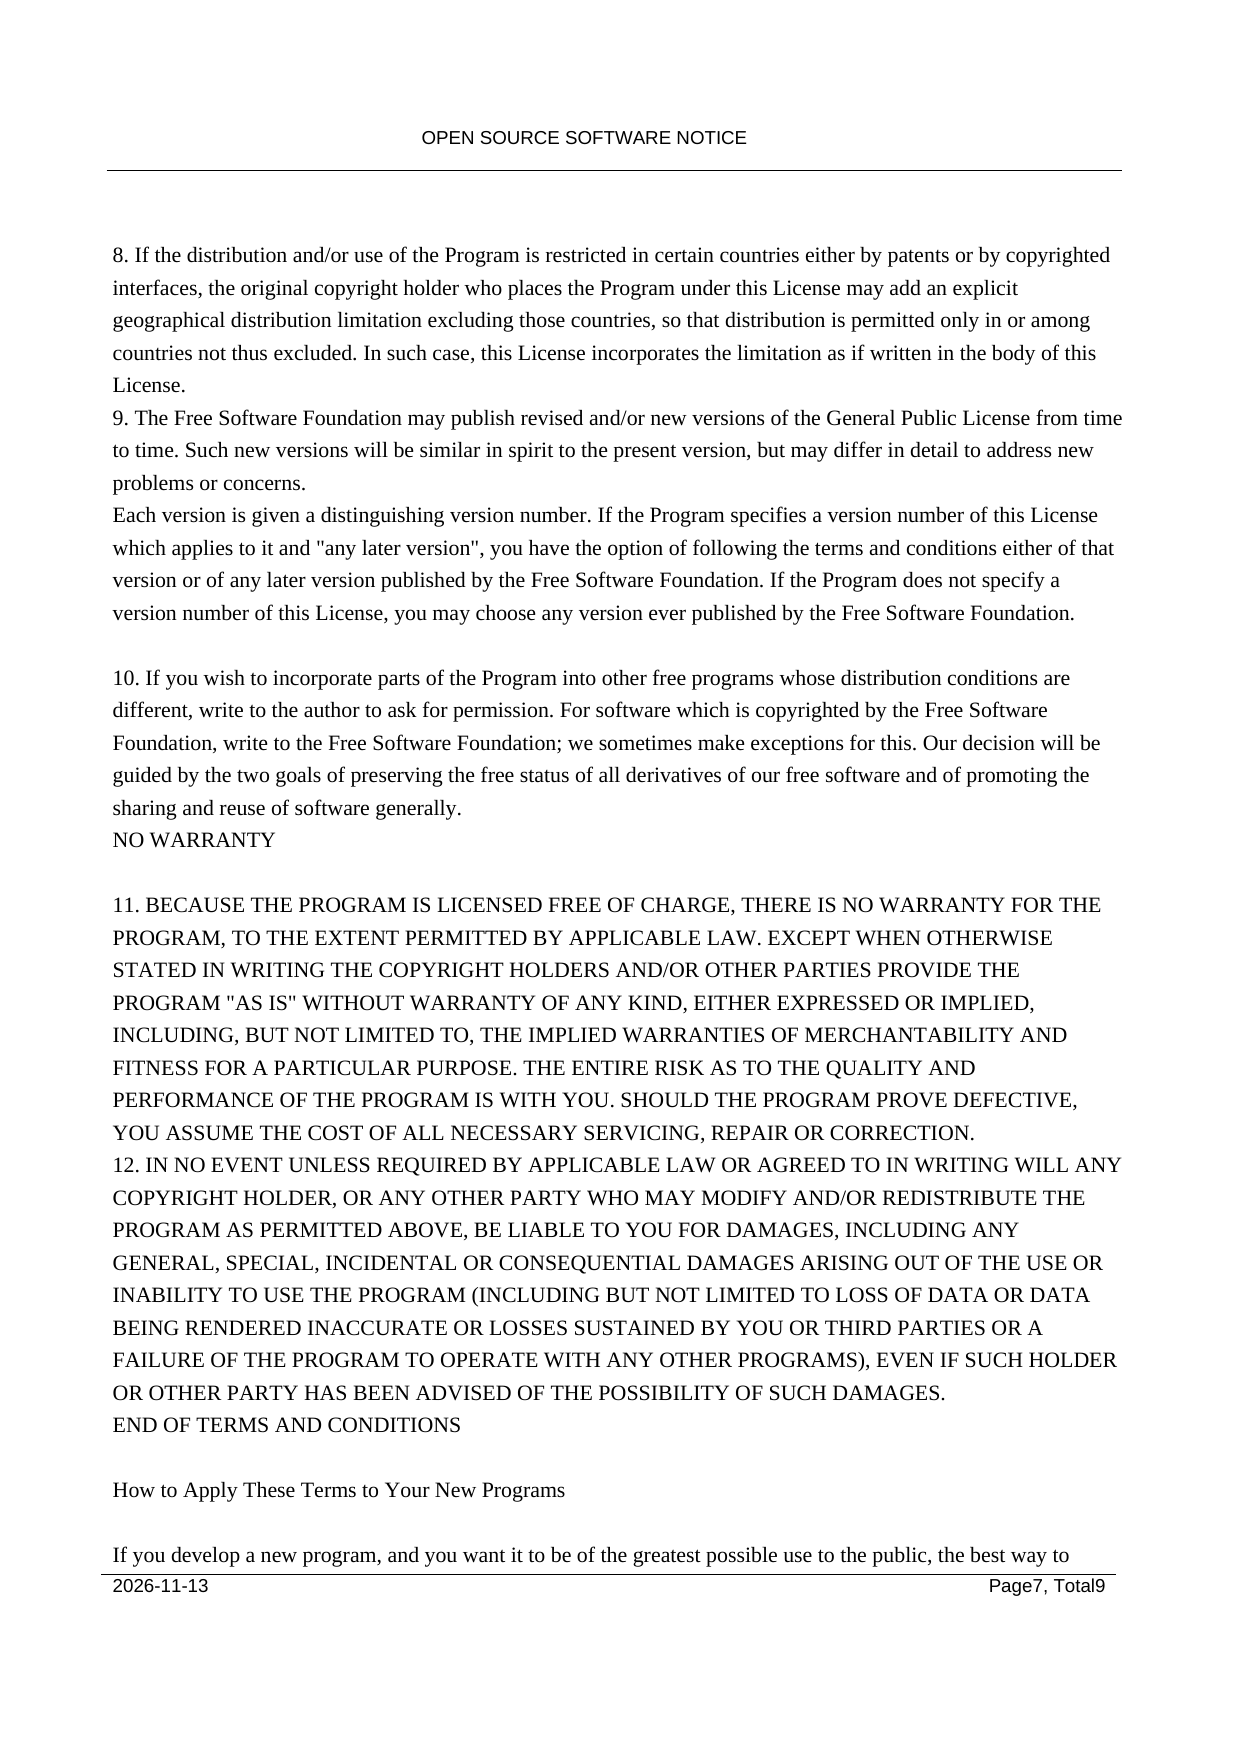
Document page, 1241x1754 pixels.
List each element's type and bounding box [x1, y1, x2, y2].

text [112, 206, 1128, 1571]
